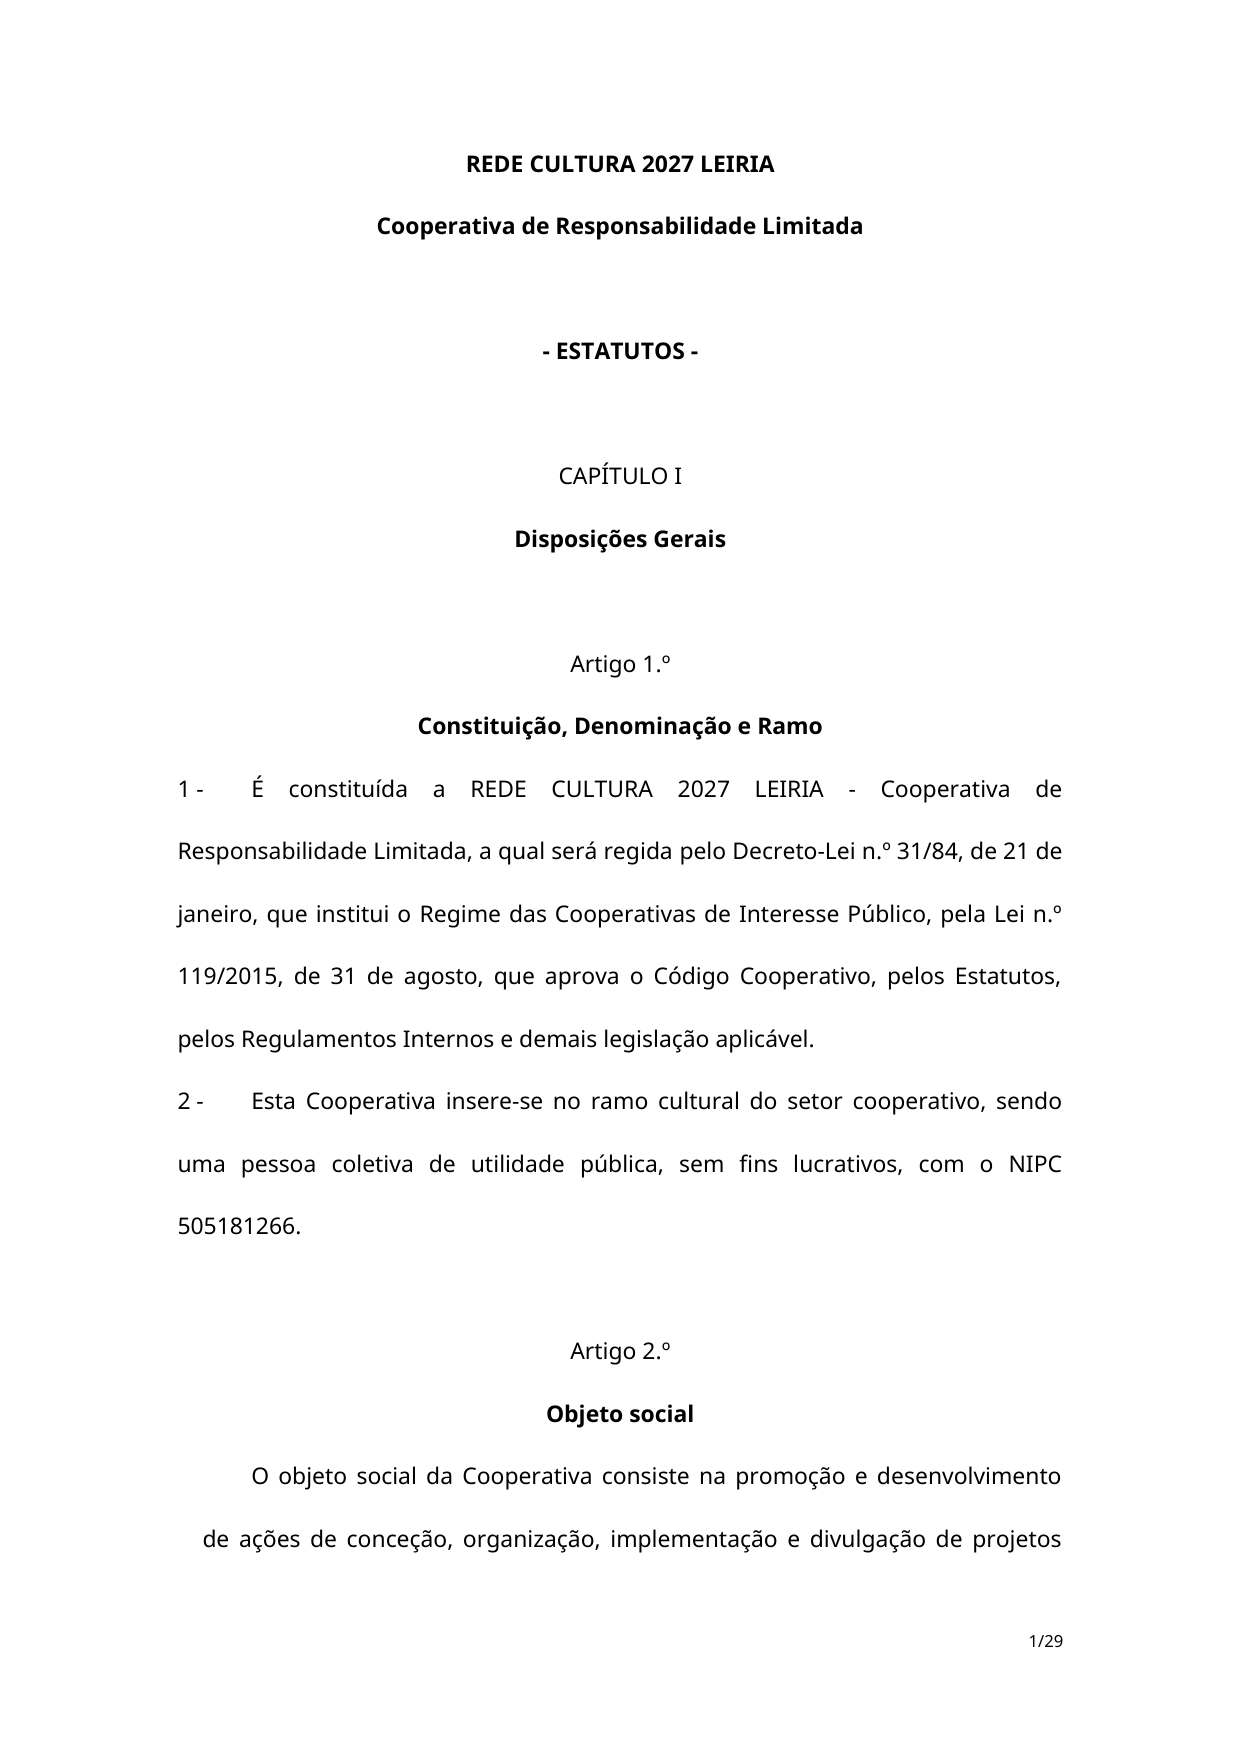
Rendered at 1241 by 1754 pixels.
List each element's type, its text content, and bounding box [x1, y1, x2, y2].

text CAPÍTULO I [177, 460, 1063, 491]
text - ESTATUTOS - [177, 335, 1063, 366]
list É constituída a REDE CULTURA 2027 LEIRIA - Cooperativa de Responsabilidade Limitada, a qual será regida pelo Decreto-Lei n.º 31/84, de 21 de janeiro, que institui o Regime das Cooperativas de Interesse Público, pela Lei n.º 119/2015, de 31 de agosto, que aprova o Código Cooperativo, pelos Estatutos, pelos Regulamentos Internos e demais legislação aplicável. [177, 773, 1063, 1054]
text Artigo 2.º [177, 1335, 1063, 1366]
text Disposições Gerais [177, 523, 1063, 554]
text Constituição, Denominação e Ramo [177, 710, 1063, 741]
text Cooperativa de Responsabilidade Limitada [177, 210, 1063, 241]
list Esta Cooperativa insere-se no ramo cultural do setor cooperativo, sendo uma pessoa coletiva de utilidade pública, sem fins lucrativos, com o NIPC 505181266. [177, 1085, 1063, 1241]
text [202, 1460, 1063, 1554]
text REDE CULTURA 2027 LEIRIA [177, 148, 1063, 179]
text Artigo 1.º [177, 648, 1063, 679]
text Objeto social [177, 1398, 1063, 1429]
